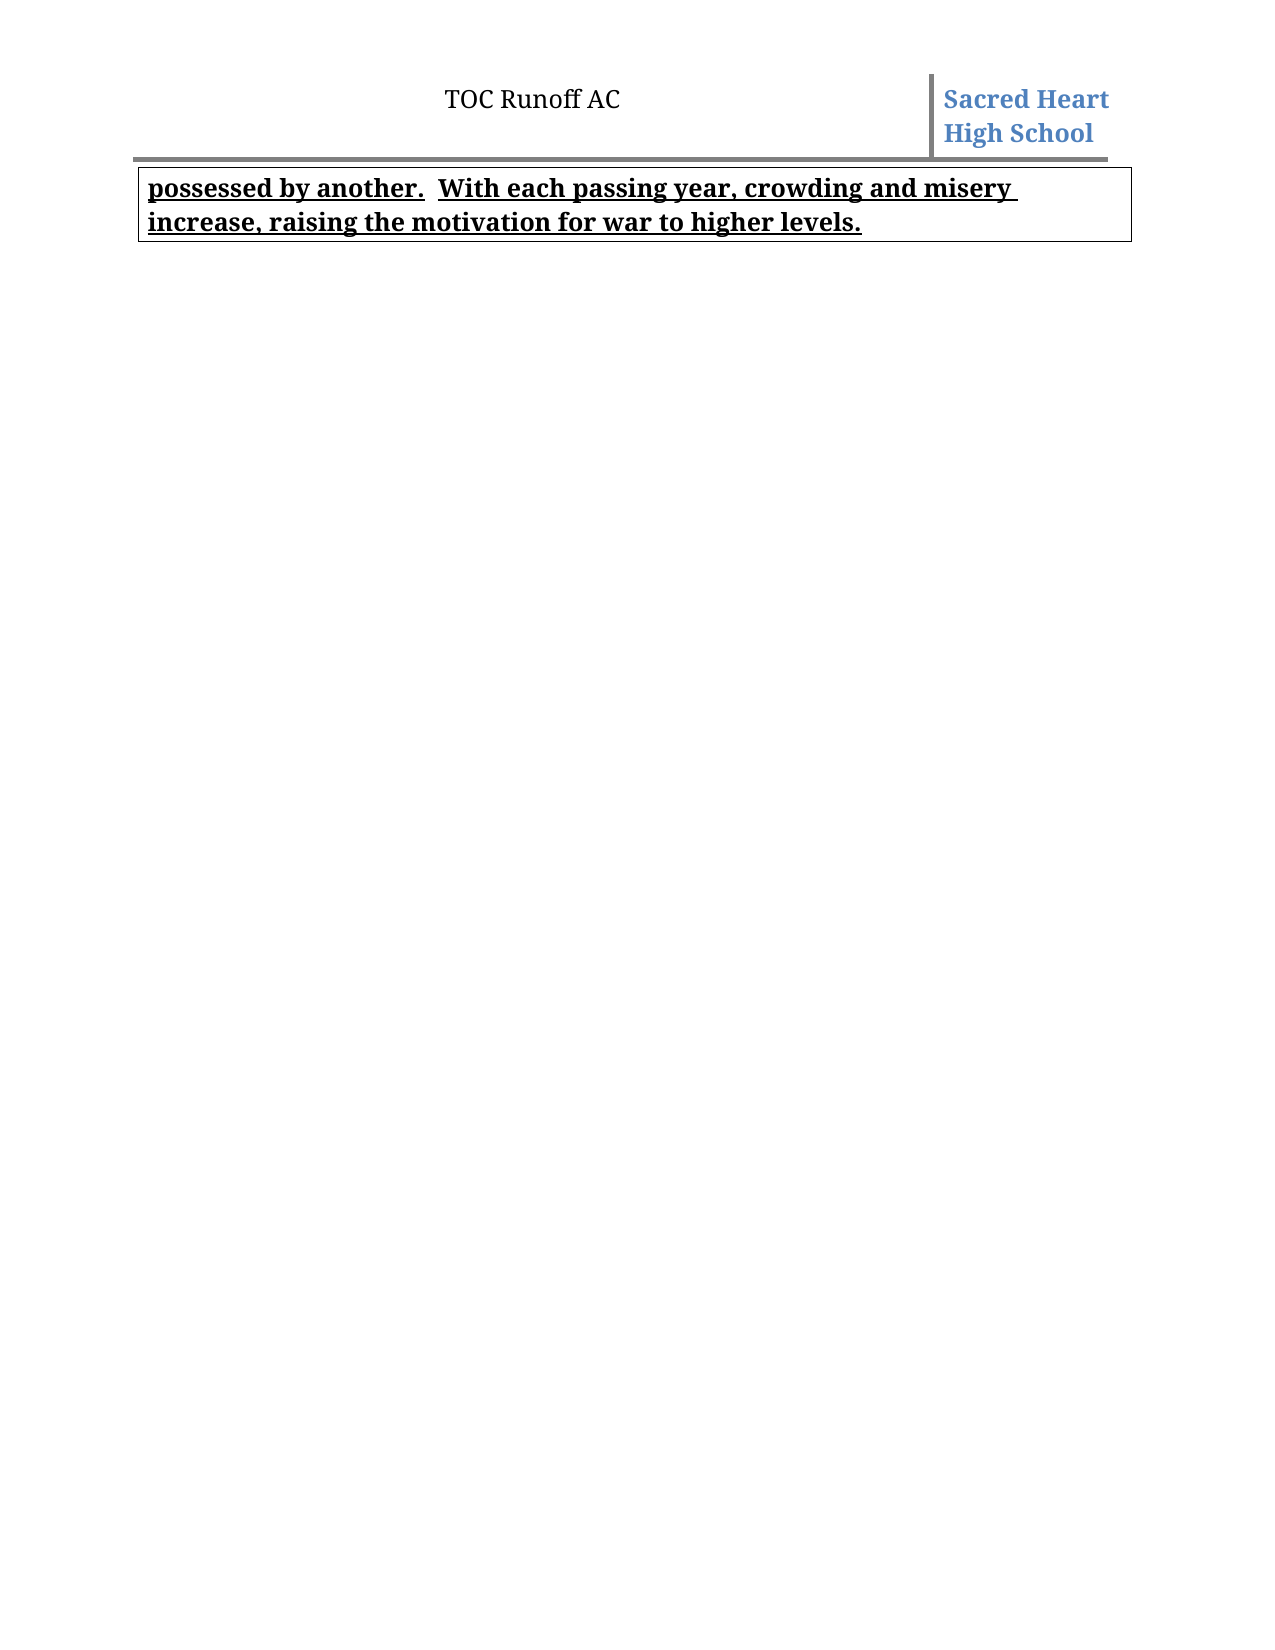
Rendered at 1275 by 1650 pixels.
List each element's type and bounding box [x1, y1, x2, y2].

text [139, 168, 1131, 241]
